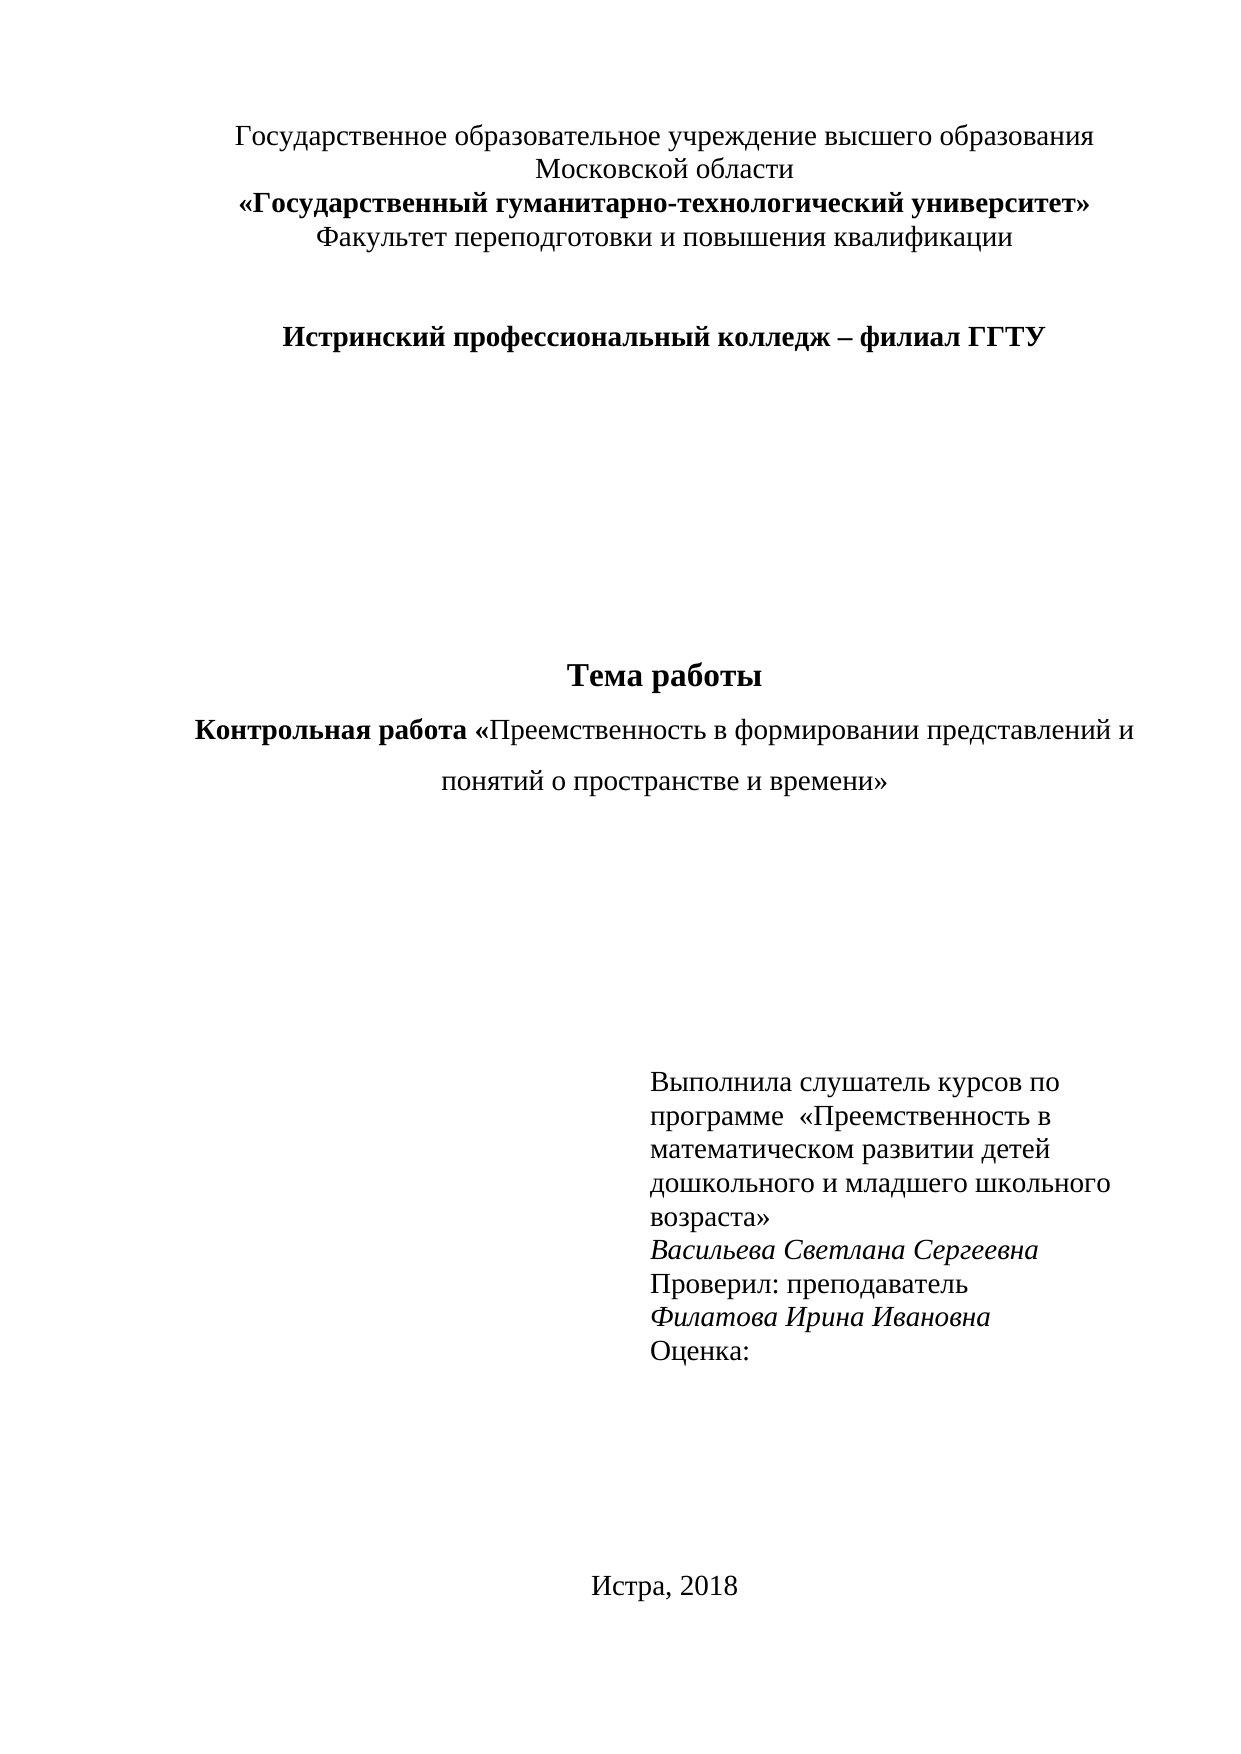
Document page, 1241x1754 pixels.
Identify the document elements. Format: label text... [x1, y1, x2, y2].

text Контрольная работа «Преемственность в формировании представлений и понятий о пространстве и времени» [177, 712, 1152, 796]
text Проверил: преподаватель [650, 1266, 1152, 1299]
text Васильева Светлана Сергеевна [650, 1232, 1152, 1266]
text Тема работы [177, 655, 1152, 693]
text Выполнила слушатель курсов по программе «Преемственность в математическом развитии детей дошкольного и младшего школьного возраста» [650, 1064, 1152, 1232]
text Истринский профессиональный колледж – филиал ГГТУ [177, 319, 1152, 353]
text Оценка: [650, 1333, 1152, 1366]
text Государственное образовательное учреждение высшего образования Московской области [177, 118, 1152, 185]
text Факультет переподготовки и повышения квалификации [177, 219, 1152, 252]
text «Государственный гуманитарно-технологический университет» [177, 185, 1152, 219]
text Филатова Ирина Ивановна [650, 1299, 1152, 1333]
text Истра, 2018 [177, 1568, 1152, 1601]
